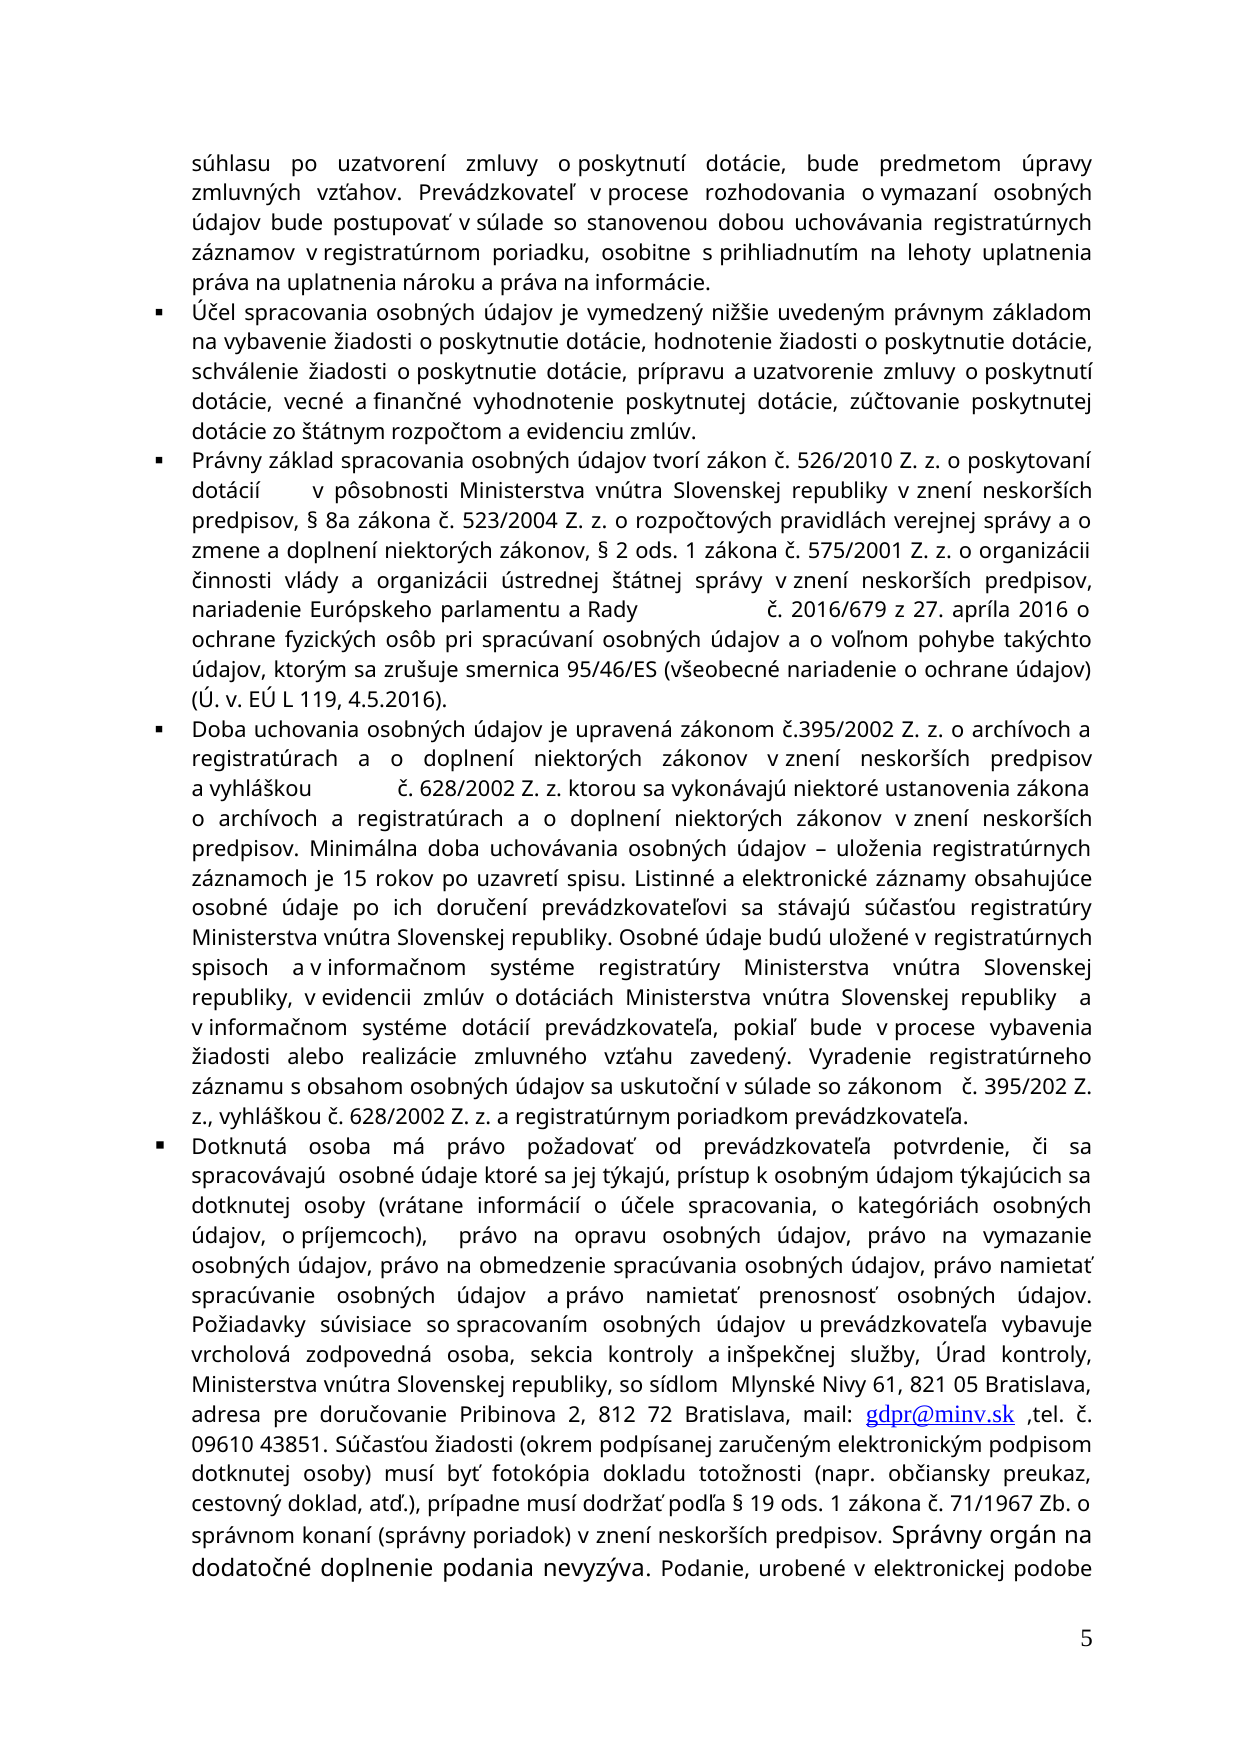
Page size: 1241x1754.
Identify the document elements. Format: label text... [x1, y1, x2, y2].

list Doba uchovania osobných údajov je upravená zákonom č.395/2002 Z. z. o archívoch a registratúrach a o doplnení niektorých zákonov v znení neskorších predpisov a vyhláškou č. 628/2002 Z. z. ktorou sa vykonávajú niektoré ustanovenia zákona o archívoch a registratúrach a o doplnení niektorých zákonov v znení neskorších predpisov. Minimálna doba uchovávania osobných údajov – uloženia registratúrnych záznamoch je 15 rokov po uzavretí spisu. Listinné a elektronické záznamy obsahujúce osobné údaje po ich doručení prevádzkovateľovi sa stávajú súčasťou registratúry Ministerstva vnútra Slovenskej republiky. Osobné údaje budú uložené v registratúrnych spisoch a v informačnom systéme registratúry Ministerstva vnútra Slovenskej republiky, v evidencii zmlúv o dotáciách Ministerstva vnútra Slovenskej republiky a v informačnom systéme dotácií prevádzkovateľa, pokiaľ bude v procese vybavenia žiadosti alebo realizácie zmluvného vzťahu zavedený. Vyradenie registratúrneho záznamu s obsahom osobných údajov sa uskutoční v súlade so zákonom č. 395/202 Z. z., vyhláškou č. 628/2002 Z. z. a registratúrnym poriadkom prevádzkovateľa. [154, 714, 1093, 1131]
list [154, 148, 1093, 297]
list Účel spracovania osobných údajov je vymedzený nižšie uvedeným právnym základom na vybavenie žiadosti o poskytnutie dotácie, hodnotenie žiadosti o poskytnutie dotácie, schválenie žiadosti o poskytnutie dotácie, prípravu a uzatvorenie zmluvy o poskytnutí dotácie, vecné a finančné vyhodnotenie poskytnutej dotácie, zúčtovanie poskytnutej dotácie zo štátnym rozpočtom a evidenciu zmlúv. [154, 297, 1093, 446]
list Právny základ spracovania osobných údajov tvorí zákon č. 526/2010 Z. z. o poskytovaní dotácií v pôsobnosti Ministerstva vnútra Slovenskej republiky v znení neskorších predpisov, § 8a zákona č. 523/2004 Z. z. o rozpočtových pravidlách verejnej správy a o zmene a doplnení niektorých zákonov, § 2 ods. 1 zákona č. 575/2001 Z. z. o organizácii činnosti vlády a organizácii ústrednej štátnej správy v znení neskorších predpisov, nariadenie Európskeho parlamentu a Rady č. 2016/679 z 27. apríla 2016 o ochrane fyzických osôb pri spracúvaní osobných údajov a o voľnom pohybe takýchto údajov, ktorým sa zrušuje smernica 95/46/ES (všeobecné nariadenie o ochrane údajov)(Ú. v. EÚ L 119, 4.5.2016). [154, 446, 1093, 714]
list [154, 1131, 1093, 1583]
